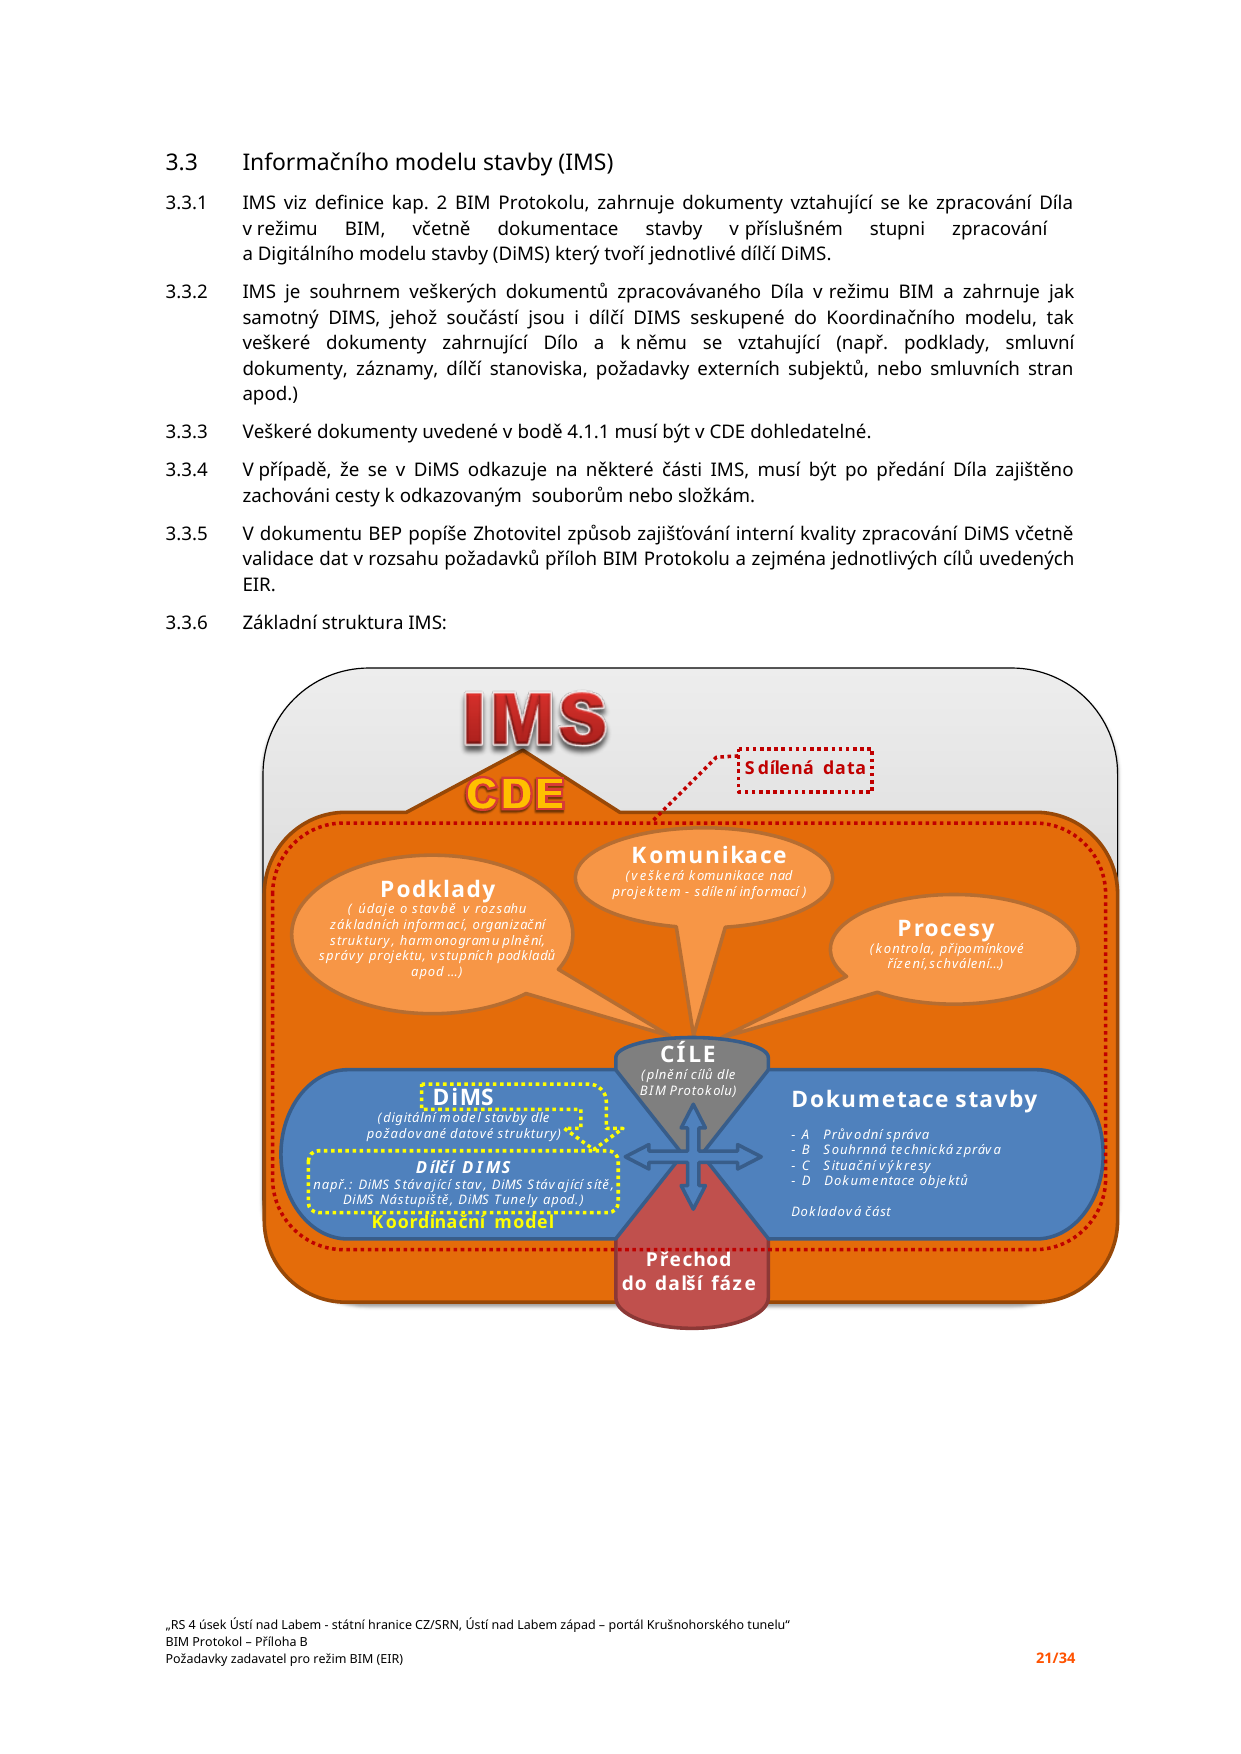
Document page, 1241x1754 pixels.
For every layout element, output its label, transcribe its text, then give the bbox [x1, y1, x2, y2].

text Veškeré dokumenty uvedené v bodě 4.1.1 musí být v CDE dohledatelné. [165, 418, 1075, 444]
text Informačního modelu stavby (IMS) [165, 146, 1075, 177]
text IMS je souhrnem veškerých dokumentů zpracovávaného Díla v režimu BIM a zahrnuje jak samotný DIMS, jehož součástí jsou i dílčí DIMS seskupené do Koordinačního modelu, tak veškeré dokumenty zahrnující Dílo a k němu se vztahující (např. podklady, smluvní dokumenty, záznamy, dílčí stanoviska, požadavky externích subjektů, nebo smluvních stran apod.) [165, 278, 1075, 406]
text V dokumentu BEP popíše Zhotovitel způsob zajišťování interní kvality zpracování DiMS včetně validace dat v rozsahu požadavků příloh BIM Protokolu a zejména jednotlivých cílů uvedených EIR. [165, 520, 1075, 597]
text Základní struktura IMS: [165, 609, 1075, 635]
text V případě, že se v DiMS odkazuje na některé části IMS, musí být po předání Díla zajištěno zachováni cesty k odkazovaným souborům nebo složkám. [165, 457, 1075, 508]
text IMS viz definice kap. 2 BIM Protokolu, zahrnuje dokumenty vztahující se ke zpracování Díla v režimu BIM, včetně dokumentace stavby v příslušném stupni zpracování a Digitálního modelu stavby (DiMS) který tvoří jednotlivé dílčí DiMS. [165, 189, 1075, 266]
